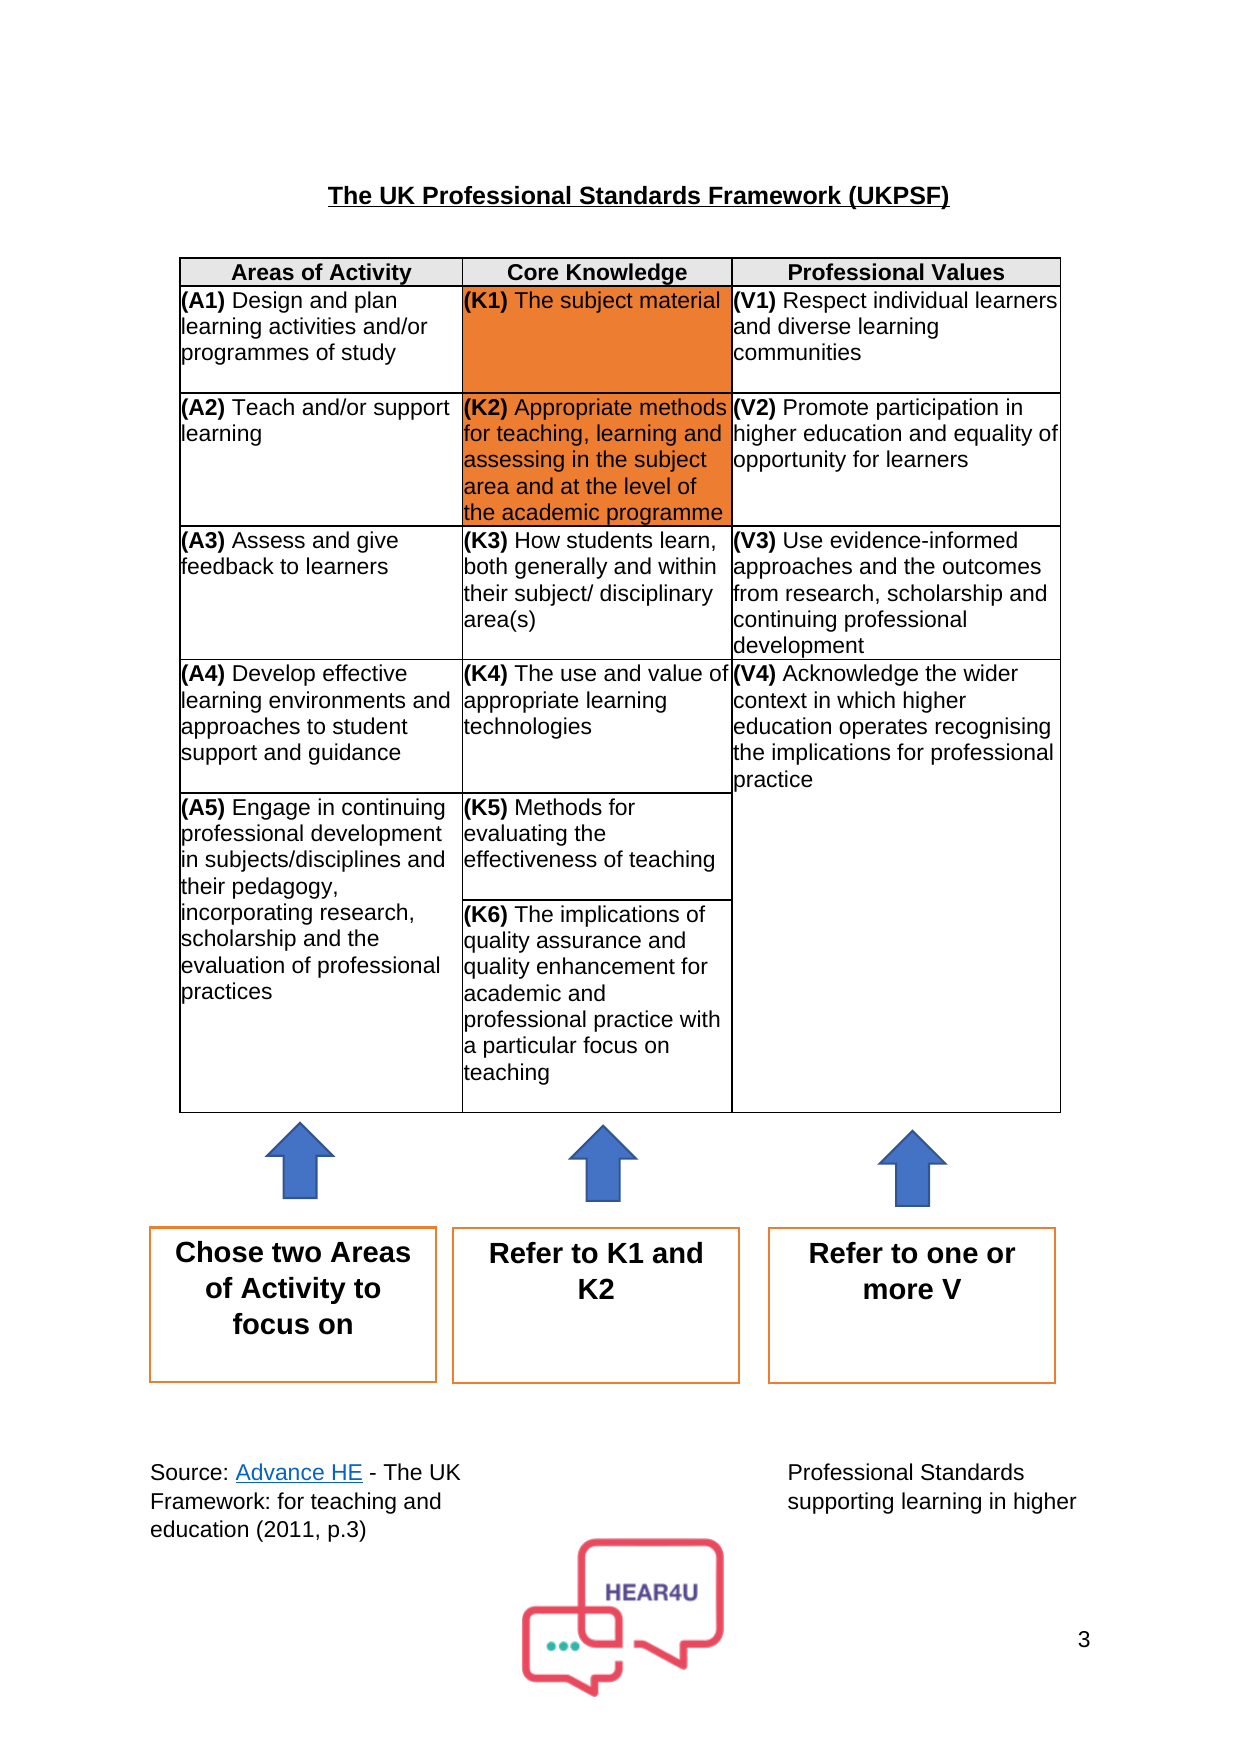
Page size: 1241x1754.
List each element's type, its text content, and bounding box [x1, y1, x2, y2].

table_cell (V3) Use evidence-informed approaches and the outcomes from research, scholarship and continuing professional development [733, 527, 1060, 659]
table_cell (K1) The subject material [463, 287, 731, 392]
table_cell (A4) Develop effective learning environments and approaches to student support and guidance [181, 660, 462, 792]
table_cell (V1) Respect individual learners and diverse learning communities [733, 287, 1060, 392]
table_cell [733, 1085, 1060, 1111]
table_cell (A5) Engage in continuing professional development in subjects/disciplines and their pedagogy, incorporating research, scholarship and the evaluation of professional practices [181, 794, 462, 1085]
text Source: Advance HE - The UK Professional Standards Framework: for teaching and supporting learning in higher education (2011, p.3) [150, 1459, 1090, 1543]
picture [496, 1467, 769, 1754]
table_cell (V4) Acknowledge the wider context in which higher education operates recognising the implications for professional practice [733, 660, 1060, 1085]
list The UK Professional Standards Framework (UKPSF) [187, 181, 1090, 210]
table_header Professional Values [733, 259, 1060, 285]
table_cell (V2) Promote participation in higher education and equality of opportunity for learners [733, 394, 1060, 525]
table_cell [181, 1085, 462, 1111]
table_header Core Knowledge [463, 259, 731, 285]
table_cell (A3) Assess and give feedback to learners [181, 527, 462, 659]
table_cell (K4) The use and value of appropriate learning technologies [463, 660, 731, 792]
table_cell (K2) Appropriate methods for teaching, learning and assessing in the subject area and at the level of the academic programme [463, 394, 731, 525]
table_cell (K6) The implications of quality assurance and quality enhancement for academic and professional practice with a particular focus on teaching [463, 901, 731, 1085]
table_cell (A1) Design and plan learning activities and/or programmes of study [181, 287, 462, 392]
table_header Areas of Activity [181, 259, 462, 285]
table_cell (K5) Methods for evaluating the effectiveness of teaching [463, 794, 731, 899]
table_cell [463, 1085, 731, 1111]
table_cell (A2) Teach and/or support learning [181, 394, 462, 525]
table_cell (K3) How students learn, both generally and within their subject/ disciplinary area(s) [463, 527, 731, 659]
